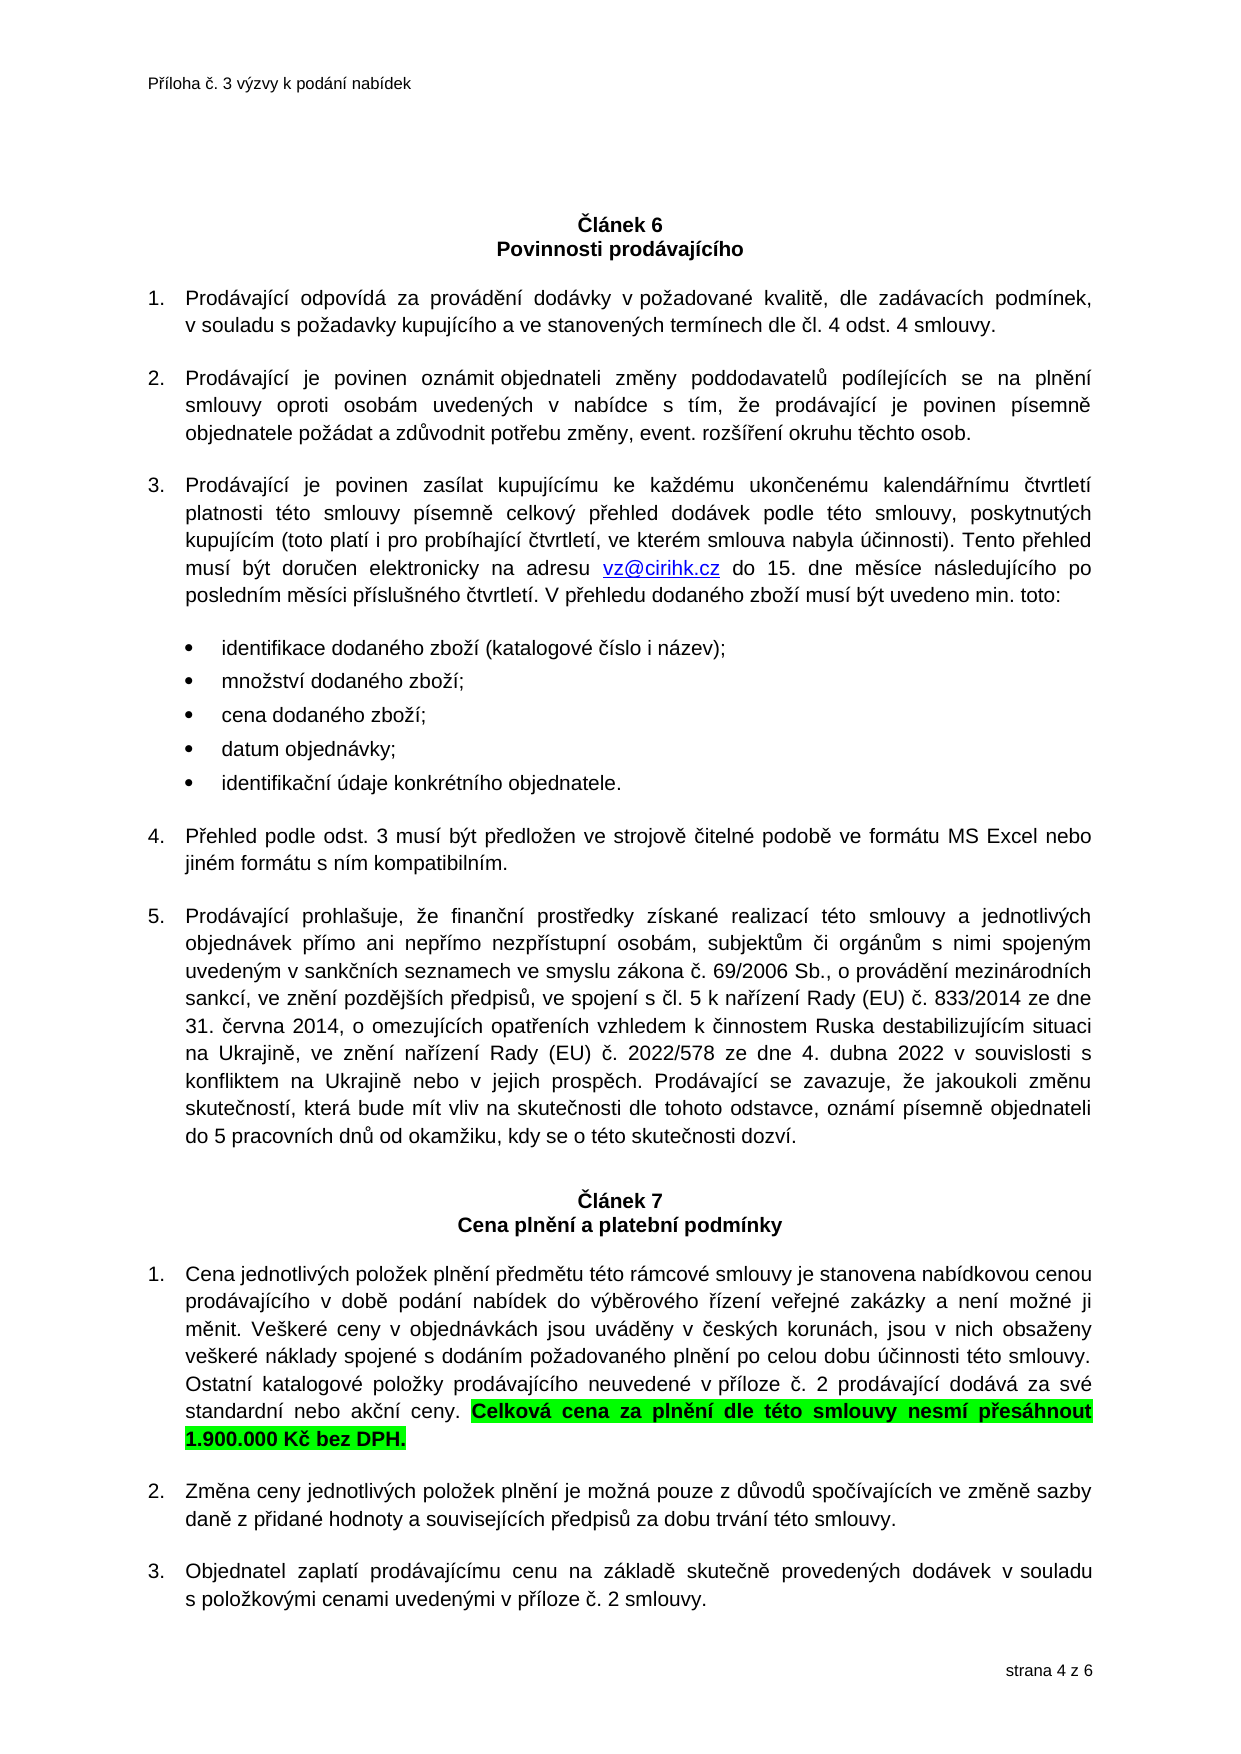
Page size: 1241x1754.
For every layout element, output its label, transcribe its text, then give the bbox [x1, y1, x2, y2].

subtitle cena dodaného zboží; [185, 703, 1093, 727]
subtitle identifikace dodaného zboží (katalogové číslo i název); [185, 636, 1093, 659]
subtitle datum objednávky; [185, 737, 1093, 761]
list Přehled podle odst. 3 musí být předložen ve strojově čitelné podobě ve formátu MS Excel nebo jiném formátu s ním kompatibilním. [148, 823, 1093, 875]
list Prodávající odpovídá za provádění dodávky v požadované kvalitě, dle zadávacích podmínek, v souladu s požadavky kupujícího a ve stanovených termínech dle čl. 4 odst. 4 smlouvy. [148, 286, 1093, 337]
list Cena jednotlivých položek plnění předmětu této rámcové smlouvy je stanovena nabídkovou cenou prodávajícího v době podání nabídek do výběrového řízení veřejné zakázky a není možné ji měnit. Veškeré ceny v objednávkách jsou uváděny v českých korunách, jsou v nich obsaženy veškeré náklady spojené s dodáním požadovaného plnění po celou dobu účinnosti této smlouvy. Ostatní katalogové položky prodávajícího neuvedené v příloze č. 2 prodávající dodává za své standardní nebo akční ceny. Celková cena za plnění dle této smlouvy nesmí přesáhnout 1.900.000 Kč bez DPH. [148, 1261, 1093, 1450]
list Prodávající prohlašuje, že finanční prostředky získané realizací této smlouvy a jednotlivých objednávek přímo ani nepřímo nezpřístupní osobám, subjektům či orgánům s nimi spojeným uvedeným v sankčních seznamech ve smyslu zákona č. 69/2006 Sb., o provádění mezinárodních sankcí, ve znění pozdějších předpisů, ve spojení s čl. 5 k nařízení Rady (EU) č. 833/2014 ze dne 31. června 2014, o omezujících opatřeních vzhledem k činnostem Ruska destabilizujícím situaci na Ukrajině, ve znění nařízení Rady (EU) č. 2022/578 ze dne 4. dubna 2022 v souvislosti s konfliktem na Ukrajině nebo v jejich prospěch. Prodávající se zavazuje, že jakoukoli změnu skutečností, která bude mít vliv na skutečnosti dle tohoto odstavce, oznámí písemně objednateli do 5 pracovních dnů od okamžiku, kdy se o této skutečnosti dozví. [148, 903, 1093, 1147]
text Článek 7 [148, 1188, 1093, 1212]
list Změna ceny jednotlivých položek plnění je možná pouze z důvodů spočívajících ve změně sazby daně z přidané hodnoty a souvisejících předpisů za dobu trvání této smlouvy. [148, 1479, 1093, 1530]
subtitle identifikační údaje konkrétního objednatele. [185, 771, 1093, 795]
text Cena plnění a platební podmínky [148, 1212, 1093, 1236]
list Prodávající je povinen zasílat kupujícímu ke každému ukončenému kalendářnímu čtvrtletí platnosti této smlouvy písemně celkový přehled dodávek podle této smlouvy, poskytnutých kupujícím (toto platí i pro probíhající čtvrtletí, ve kterém smlouva nabyla účinnosti). Tento přehled musí být doručen elektronicky na adresu vz@cirihk.cz do 15. dne měsíce následujícího po posledním měsíci příslušného čtvrtletí. V přehledu dodaného zboží musí být uvedeno min. toto: [148, 473, 1093, 607]
list Objednatel zaplatí prodávajícímu cenu na základě skutečně provedených dodávek v souladu s položkovými cenami uvedenými v příloze č. 2 smlouvy. [148, 1559, 1093, 1610]
text Článek 6 [148, 213, 1093, 237]
subtitle množství dodaného zboží; [185, 669, 1093, 693]
text Povinnosti prodávajícího [148, 237, 1093, 261]
list Prodávající je povinen oznámit objednateli změny poddodavatelů podílejících se na plnění smlouvy oproti osobám uvedených v nabídce s tím, že prodávající je povinen písemně objednatele požádat a zdůvodnit potřebu změny, event. rozšíření okruhu těchto osob. [148, 366, 1093, 444]
